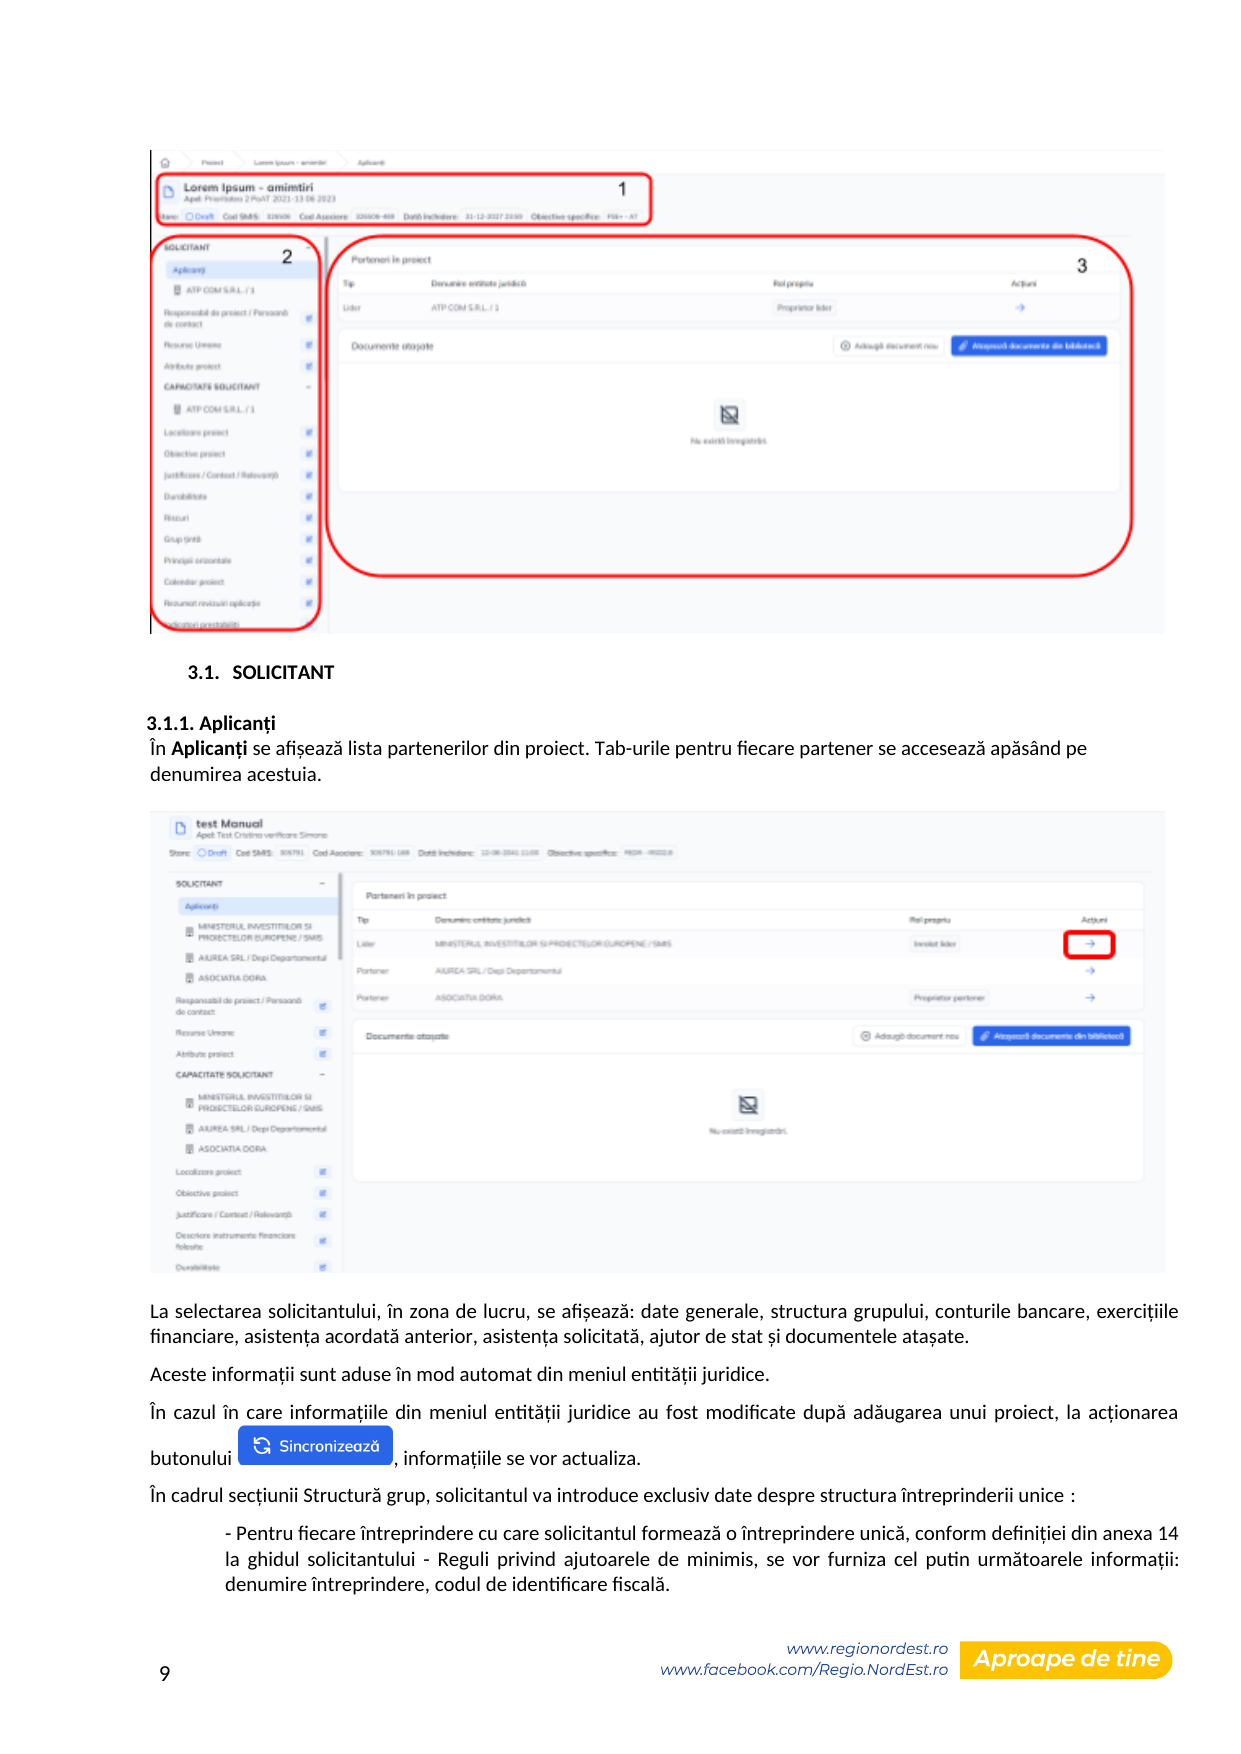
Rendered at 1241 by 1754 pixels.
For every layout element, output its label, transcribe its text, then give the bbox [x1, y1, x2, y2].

subtitle 3.1.1. Aplicanți [146, 710, 1181, 735]
text În cazul în care informațiile din meniul entității juridice au fost modificate după adăugarea unui proiect, la acționarea butonului , informațiile se vor actualiza. [150, 1399, 1181, 1470]
text Aceste informații sunt aduse în mod automat din meniul entității juridice. [150, 1362, 1181, 1387]
text În cadrul secțiunii Structură grup, solicitantul va introduce exclusiv date despre structura întreprinderii unice : [150, 1483, 1181, 1508]
text - Pentru fiecare întreprindere cu care solicitantul formează o întreprindere unică, conform definiției din anexa 14 la ghidul solicitantului - Reguli privind ajutoarele de minimis, se vor furniza cel putin următoarele informații: denumire întreprindere, codul de identificare fiscală. [225, 1521, 1181, 1597]
subtitle SOLICITANT [187, 659, 1181, 684]
text În Aplicanți se afișează lista partenerilor din proiect. Tab-urile pentru fiecare partener se accesează apăsând pe denumirea acestuia. [150, 735, 1181, 786]
text La selectarea solicitantului, în zona de lucru, se afișează: date generale, structura grupului, conturile bancare, exercițiile financiare, asistența acordată anterior, asistența solicitată, ajutor de stat și documentele atașate. [150, 1298, 1181, 1349]
